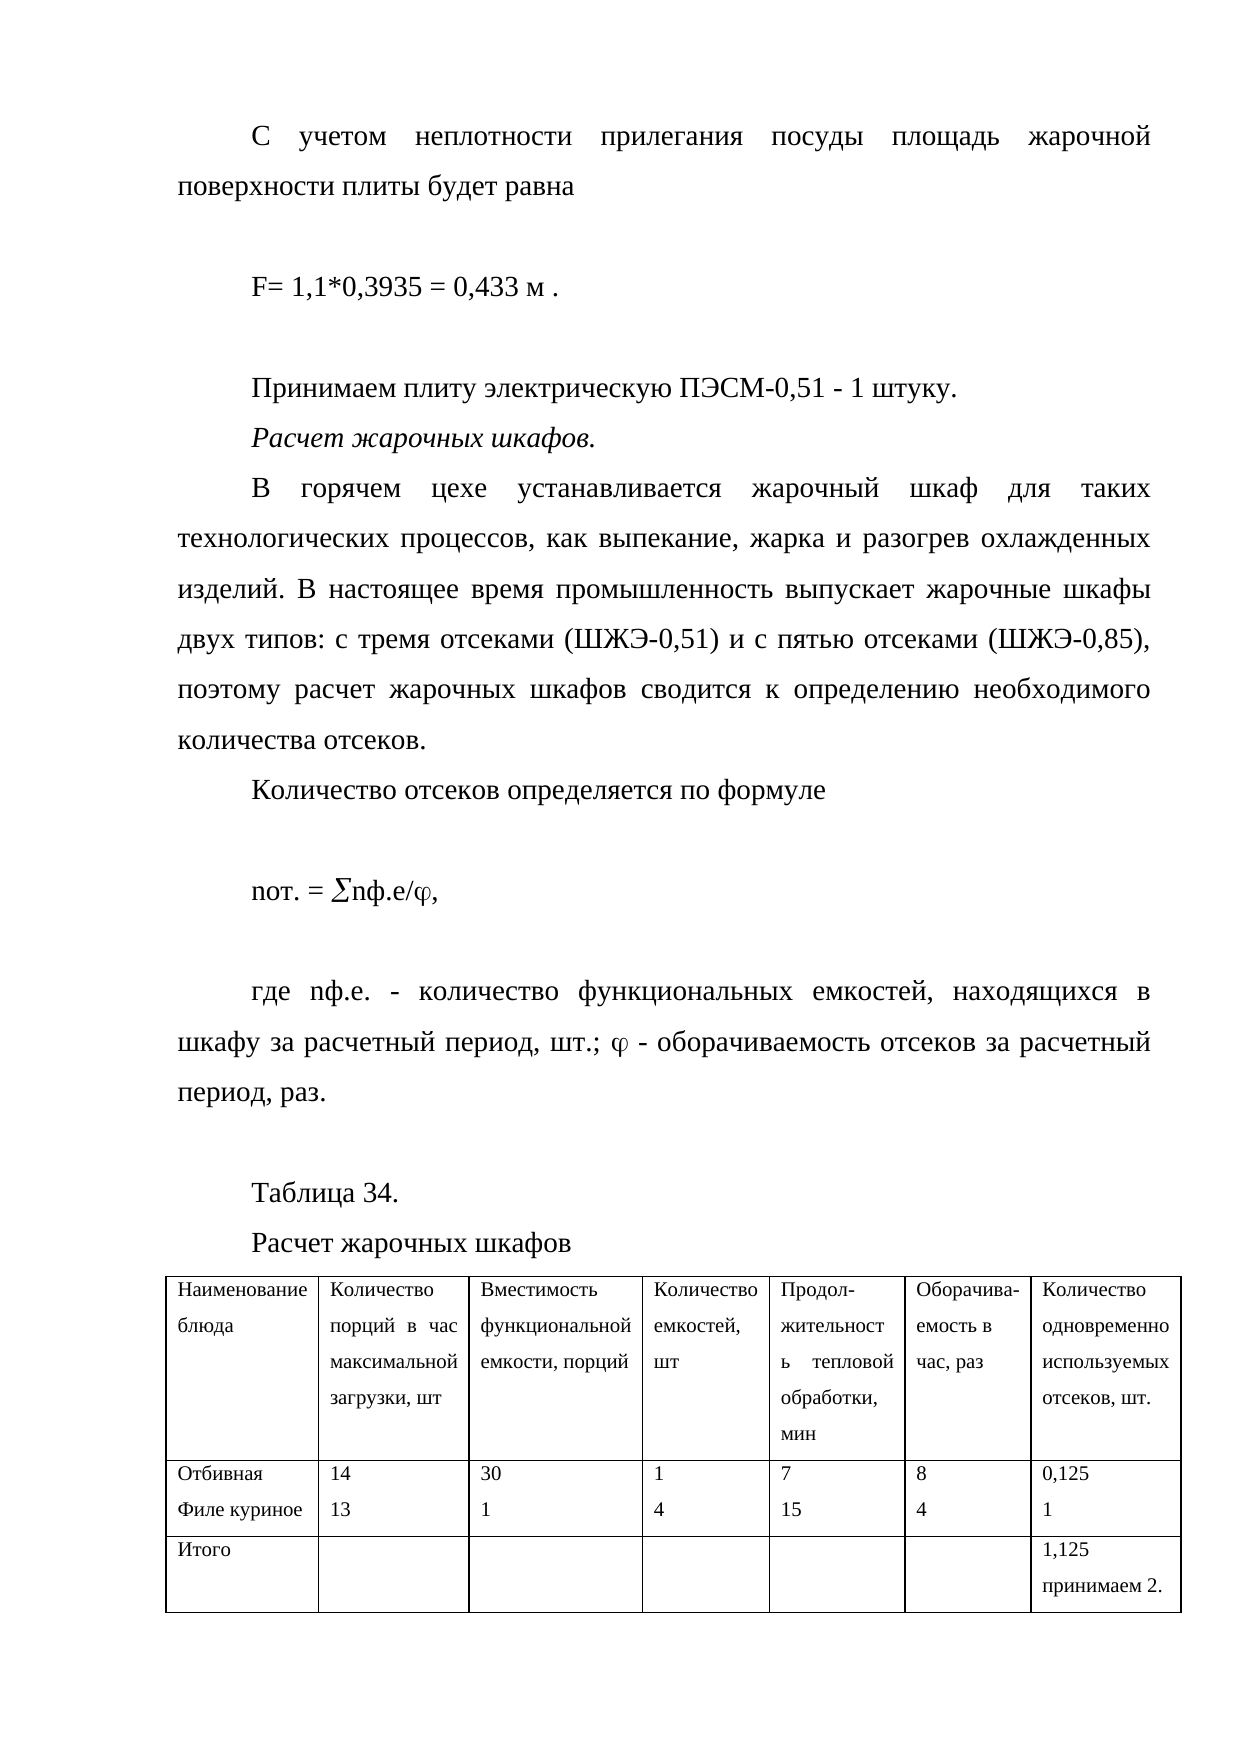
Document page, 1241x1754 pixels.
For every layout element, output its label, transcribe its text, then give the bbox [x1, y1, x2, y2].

table_header Вместимость функциональной емкости, порций [470, 1277, 642, 1459]
text где nф.е. - количество функциональных емкостей, находящихся в шкафу за расчетный период, шт.; - оборачиваемость отсеков за расчетный период, раз. [177, 973, 1152, 1108]
text С учетом неплотности прилегания посуды площадь жарочной поверхности плиты будет равна [177, 118, 1152, 202]
table_cell 0,125 1 [1032, 1461, 1180, 1536]
table_cell Отбивная Филе куриное [167, 1461, 318, 1536]
table_cell Итого [167, 1537, 318, 1611]
table_cell 14 13 [319, 1461, 468, 1536]
text nот. = nф.е/, [177, 873, 1152, 906]
table_cell [319, 1537, 468, 1611]
table_cell 7 15 [770, 1461, 904, 1536]
table_header Наименование блюда [167, 1277, 318, 1459]
table_header Количество одновременно используемых отсеков, шт. [1032, 1277, 1180, 1459]
text Принимаем плиту электрическую ПЭСМ-0,51 - 1 штуку. [177, 370, 1152, 403]
table_header Оборачива- емость в час, раз [906, 1277, 1030, 1459]
table_header Количество порций в час максимальной загрузки, шт [319, 1277, 468, 1459]
text Таблица 34. [177, 1175, 1152, 1208]
text Расчет жарочных шкафов. [177, 420, 1152, 453]
table_header Количество емкостей, шт [643, 1277, 769, 1459]
text Количество отсеков определяется по формуле [177, 772, 1152, 806]
text В горячем цехе устанавливается жарочный шкаф для таких технологических процессов, как выпекание, жарка и разогрев охлажденных изделий. В настоящее время промышленность выпускает жарочные шкафы двух типов: с тремя отсеками (ШЖЭ-0,51) и с пятью отсеками (ШЖЭ-0,85), поэтому расчет жарочных шкафов сводится к определению необходимого количества отсеков. [177, 470, 1152, 755]
table_cell [906, 1537, 1030, 1611]
table_cell [770, 1537, 904, 1611]
table_header Продол- жительность тепловой обработки, мин [770, 1277, 904, 1459]
table_cell 8 4 [906, 1461, 1030, 1536]
table_cell 1,125 принимаем 2. [1032, 1537, 1180, 1611]
table_cell 1 4 [643, 1461, 769, 1536]
text Расчет жарочных шкафов [177, 1225, 1152, 1259]
table_cell 30 1 [470, 1461, 642, 1536]
table_cell [643, 1537, 769, 1611]
table_cell [470, 1537, 642, 1611]
text F= 1,1*0,3935 = . [177, 269, 1152, 303]
